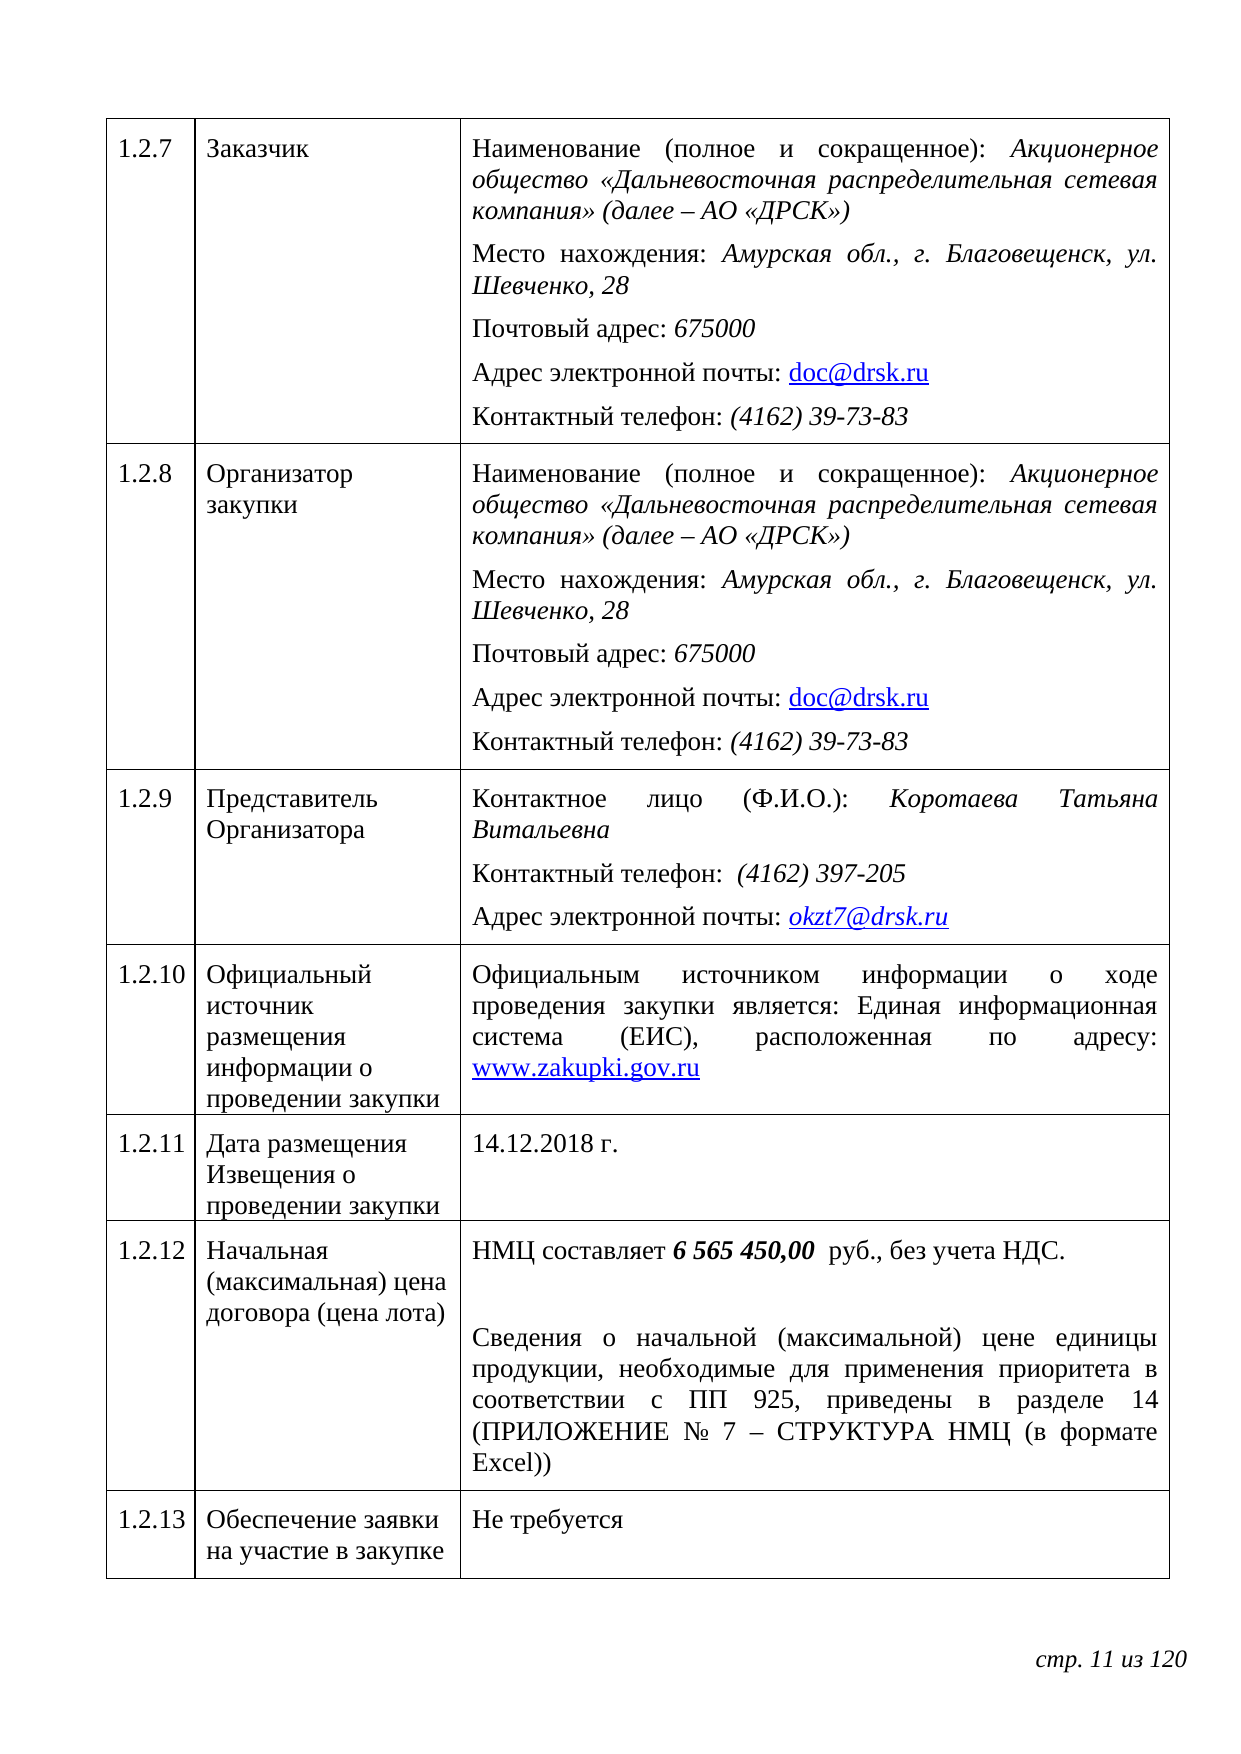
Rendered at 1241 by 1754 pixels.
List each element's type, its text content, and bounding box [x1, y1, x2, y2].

table_cell [107, 1115, 194, 1220]
table_cell Официальным источником информации о ходе проведения закупки является: Единая информационная система (ЕИС), расположенная по адресу: www.zakupki.gov.ru [461, 945, 1169, 1113]
table_cell Заказчик [196, 119, 460, 443]
table_cell НМЦ составляет 6 565 450,00 руб., без учета НДС. Сведения о начальной (максимальной) цене единицы продукции, необходимые для применения приоритета в соответствии с ПП 925, приведены в разделе 14 (ПРИЛОЖЕНИЕ № 7 – СТРУКТУРА НМЦ (в формате Excel)) [461, 1221, 1169, 1489]
table_cell [107, 770, 194, 944]
table_cell Начальная (максимальная) цена договора (цена лота) [196, 1221, 460, 1489]
table_cell [107, 945, 194, 1113]
table_cell Организатор закупки [196, 444, 460, 768]
table_cell 14.12.2018 г. [461, 1115, 1169, 1220]
table_cell Дата размещения Извещения о проведении закупки [196, 1115, 460, 1220]
table_cell Наименование (полное и сокращенное): Акционерное общество «Дальневосточная распределительная сетевая компания» (далее – АО «ДРСК») Место нахождения: Амурская обл., г. Благовещенск, ул. Шевченко, 28 Почтовый адрес: 675000 Адрес электронной почты: doc@drsk.ru Контактный телефон: (4162) 39-73-83 [461, 119, 1169, 443]
table_cell Наименование (полное и сокращенное): Акционерное общество «Дальневосточная распределительная сетевая компания» (далее – АО «ДРСК») Место нахождения: Амурская обл., г. Благовещенск, ул. Шевченко, 28 Почтовый адрес: 675000 Адрес электронной почты: doc@drsk.ru Контактный телефон: (4162) 39-73-83 [461, 444, 1169, 768]
table_cell [107, 1221, 194, 1489]
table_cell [196, 1491, 460, 1578]
table_cell [107, 444, 194, 768]
table_cell Контактное лицо (Ф.И.О.): Коротаева Татьяна Витальевна Контактный телефон: (4162) 397-205 Адрес электронной почты: okzt7@drsk.ru [461, 770, 1169, 944]
table_cell Представитель Организатора [196, 770, 460, 944]
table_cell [461, 1491, 1169, 1578]
table_cell Официальный источник размещения информации о проведении закупки [196, 945, 460, 1113]
table_cell [107, 1491, 194, 1578]
table_cell [107, 119, 194, 443]
